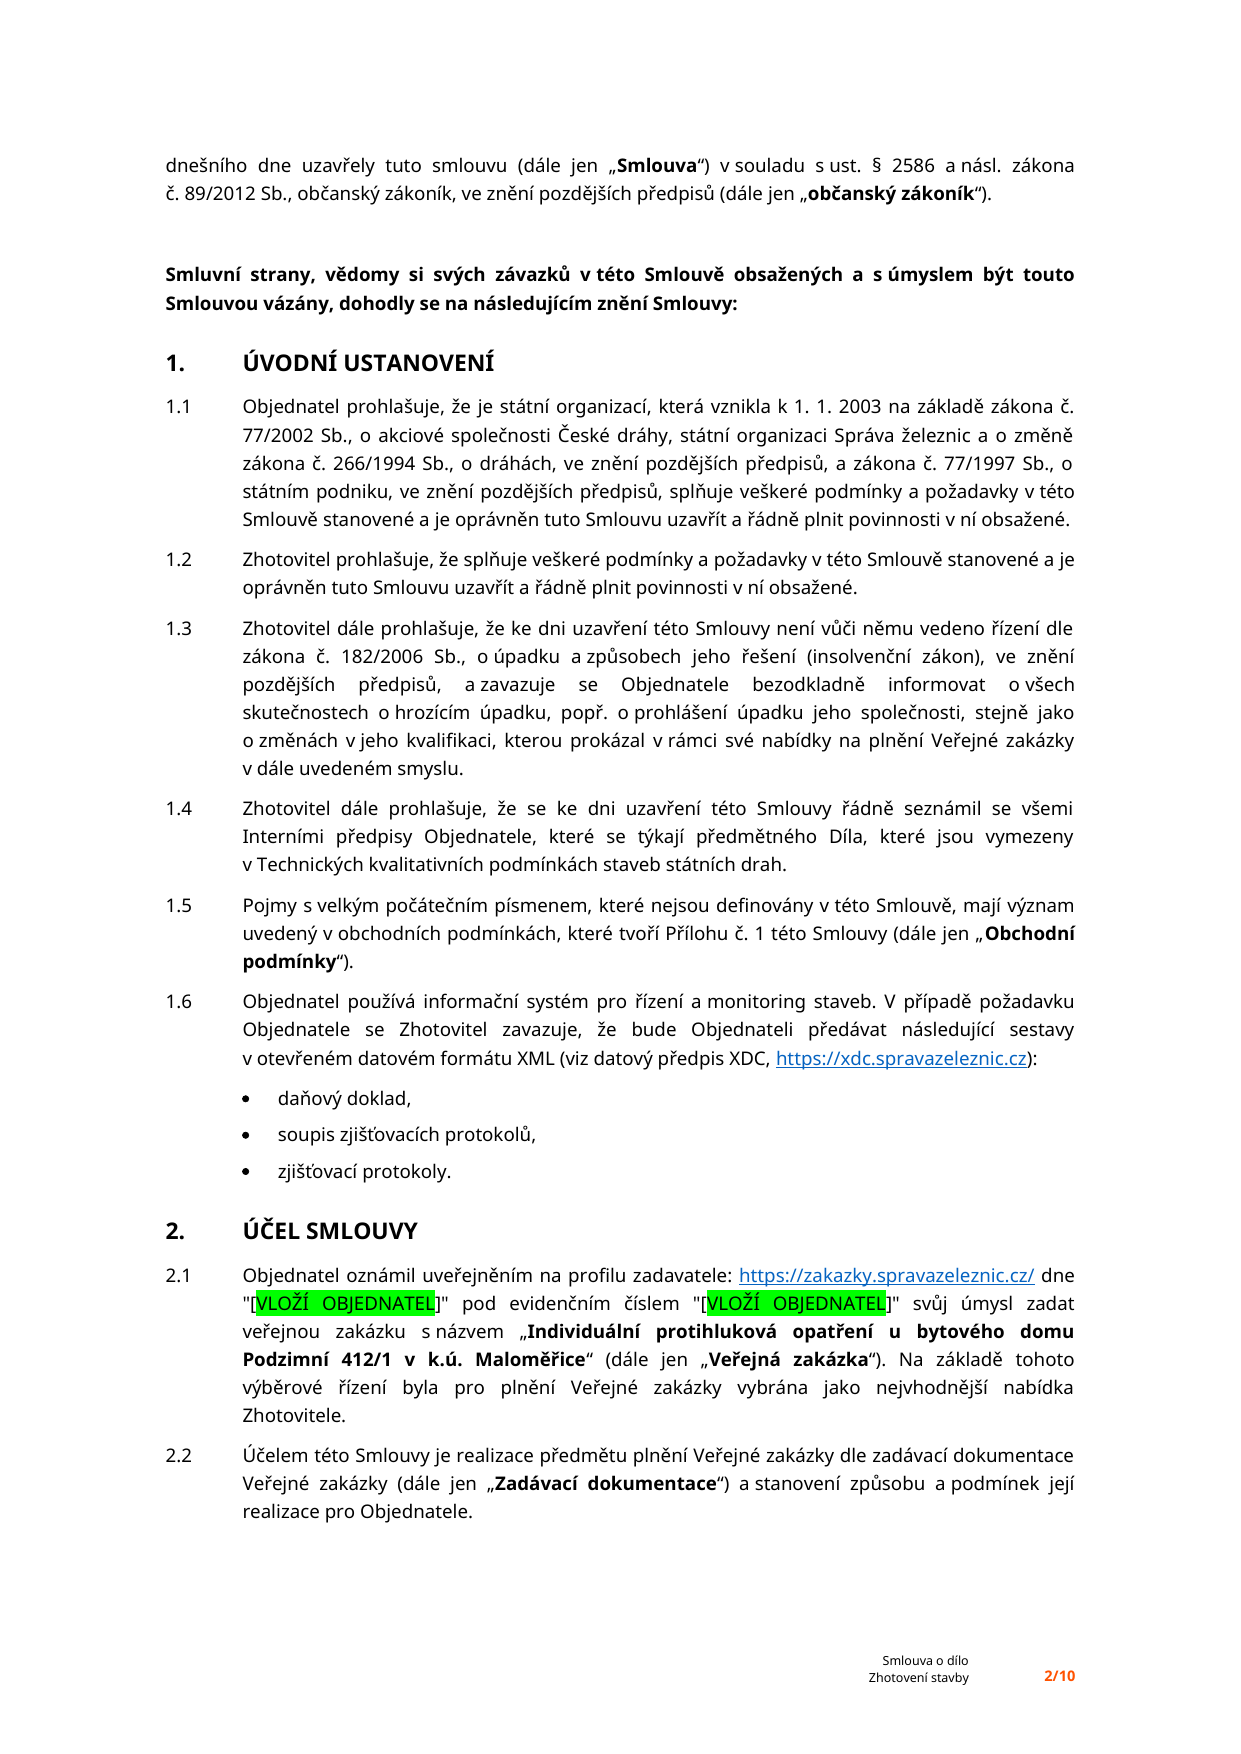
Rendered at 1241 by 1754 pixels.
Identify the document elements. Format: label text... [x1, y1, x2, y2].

text daňový doklad, [242, 1085, 1075, 1111]
text Účelem této Smlouvy je realizace předmětu plnění Veřejné zakázky dle zadávací dokumentace Veřejné zakázky (dále jen „Zadávací dokumentace“) a stanovení způsobu a podmínek její realizace pro Objednatele. [165, 1443, 1075, 1524]
text dnešního dne uzavřely tuto smlouvu (dále jen „Smlouva“) v souladu s ust. § 2586 a násl. zákona č. 89/2012 Sb., občanský zákoník, ve znění pozdějších předpisů (dále jen „občanský zákoník“). [165, 153, 1075, 206]
text Pojmy s velkým počátečním písmenem, které nejsou definovány v této Smlouvě, mají význam uvedený v obchodních podmínkách, které tvoří Přílohu č. 1 této Smlouvy (dále jen „Obchodní podmínky“). [165, 892, 1075, 974]
text zjišťovací protokoly. [242, 1158, 1075, 1183]
text Smluvní strany, vědomy si svých závazků v této Smlouvě obsažených a s úmyslem být touto Smlouvou vázány, dohodly se na následujícím znění Smlouvy: [165, 262, 1075, 315]
text Objednatel používá informační systém pro řízení a monitoring staveb. V případě požadavku Objednatele se Zhotovitel zavazuje, že bude Objednateli předávat následující sestavy v otevřeném datovém formátu XML (viz datový předpis XDC, https://xdc.spravazeleznic.cz): [165, 989, 1075, 1070]
text Objednatel prohlašuje, že je státní organizací, která vznikla k 1. 1. 2003 na základě zákona č. 77/2002 Sb., o akciové společnosti České dráhy, státní organizaci Správa železnic a o změně zákona č. 266/1994 Sb., o dráhách, ve znění pozdějších předpisů, a zákona č. 77/1997 Sb., o státním podniku, ve znění pozdějších předpisů, splňuje veškeré podmínky a požadavky v této Smlouvě stanovené a je oprávněn tuto Smlouvu uzavřít a řádně plnit povinnosti v ní obsažené. [165, 394, 1075, 531]
text Zhotovitel prohlašuje, že splňuje veškeré podmínky a požadavky v této Smlouvě stanovené a je oprávněn tuto Smlouvu uzavřít a řádně plnit povinnosti v ní obsažené. [165, 546, 1075, 600]
text ÚČEL SMLOUVY [165, 1215, 1075, 1246]
text Objednatel oznámil uveřejněním na profilu zadavatele: https://zakazky.spravazeleznic.cz/ dne "[VLOŽÍ OBJEDNATEL]" pod evidenčním číslem "[VLOŽÍ OBJEDNATEL]" svůj úmysl zadat veřejnou zakázku s názvem „Individuální protihluková opatření u bytového domu Podzimní 412/1 v k.ú. Maloměřice“ (dále jen „Veřejná zakázka“). Na základě tohoto výběrové řízení byla pro plnění Veřejné zakázky vybrána jako nejvhodnější nabídka Zhotovitele. [165, 1262, 1075, 1428]
text ÚVODNÍ USTANOVENÍ [165, 347, 1075, 378]
text Zhotovitel dále prohlašuje, že se ke dni uzavření této Smlouvy řádně seznámil se všemi Interními předpisy Objednatele, které se týkají předmětného Díla, které jsou vymezeny v Technických kvalitativních podmínkách staveb státních drah. [165, 796, 1075, 877]
text soupis zjišťovacích protokolů, [242, 1122, 1075, 1147]
text Zhotovitel dále prohlašuje, že ke dni uzavření této Smlouvy není vůči němu vedeno řízení dle zákona č. 182/2006 Sb., o úpadku a způsobech jeho řešení (insolvenční zákon), ve znění pozdějších předpisů, a zavazuje se Objednatele bezodkladně informovat o všech skutečnostech o hrozícím úpadku, popř. o prohlášení úpadku jeho společnosti, stejně jako o změnách v jeho kvalifikaci, kterou prokázal v rámci své nabídky na plnění Veřejné zakázky v dále uvedeném smyslu. [165, 615, 1075, 781]
